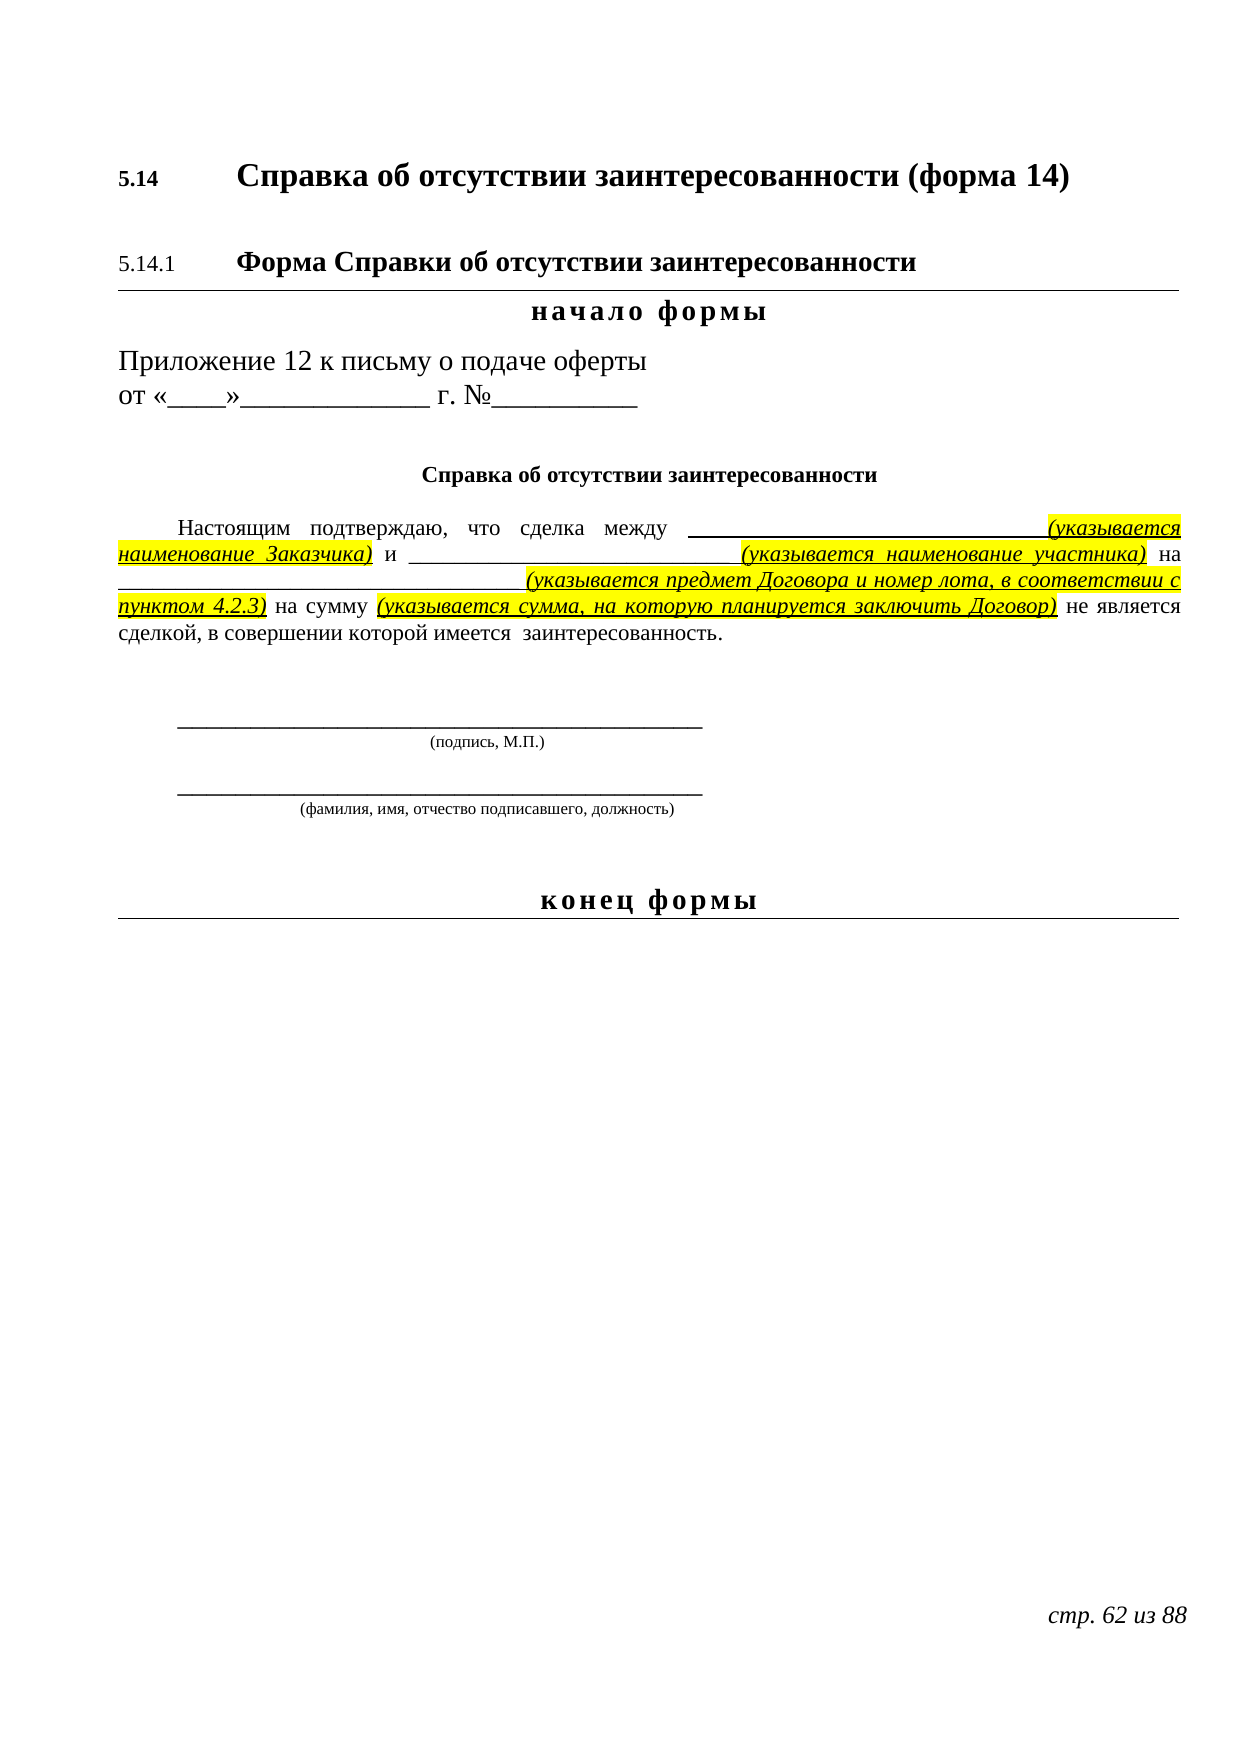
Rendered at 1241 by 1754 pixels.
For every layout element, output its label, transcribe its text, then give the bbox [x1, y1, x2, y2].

text Настоящим подтверждаю, что сделка между ____________________________ (указывается наименование Заказчика) и ____________________________ (указывается наименование участника) на ___________________________________ (указывается предмет Договора и номер лота, в соответствии с пунктом 4.2.3) на сумму (указывается сумма, на которую планируется заключить Договор) не является сделкой, в совершении которой имеется заинтересованность. [118, 513, 1181, 589]
text ____________________________________ [118, 765, 1181, 799]
list Форма Справки об отсутствии заинтересованности [118, 244, 1181, 277]
text Настоящим подтверждаю, что сделка между ____________________________ (указывается наименование Заказчика) и ____________________________ (указывается наименование участника) на ___________________________________ (указывается предмет Договора и номер лота, в соответствии с пунктом 4.2.3) на сумму (указывается сумма, на которую планируется заключить Договор) не является сделкой, в совершении которой имеется заинтересованность. [118, 590, 1181, 645]
text конец формы [118, 882, 1179, 918]
text Приложение 12 к письму о подаче оферты от «____»_____________ г. №__________ [118, 343, 1181, 411]
text (подпись, М.П.) [118, 732, 797, 765]
text Справка об отсутствии заинтересованности [118, 461, 1181, 487]
text начало формы [118, 291, 1179, 327]
text (фамилия, имя, отчество подписавшего, должность) [118, 799, 797, 832]
text ____________________________________ [118, 698, 1181, 732]
subtitle Справка об отсутствии заинтересованности (форма 14) [118, 156, 1181, 194]
